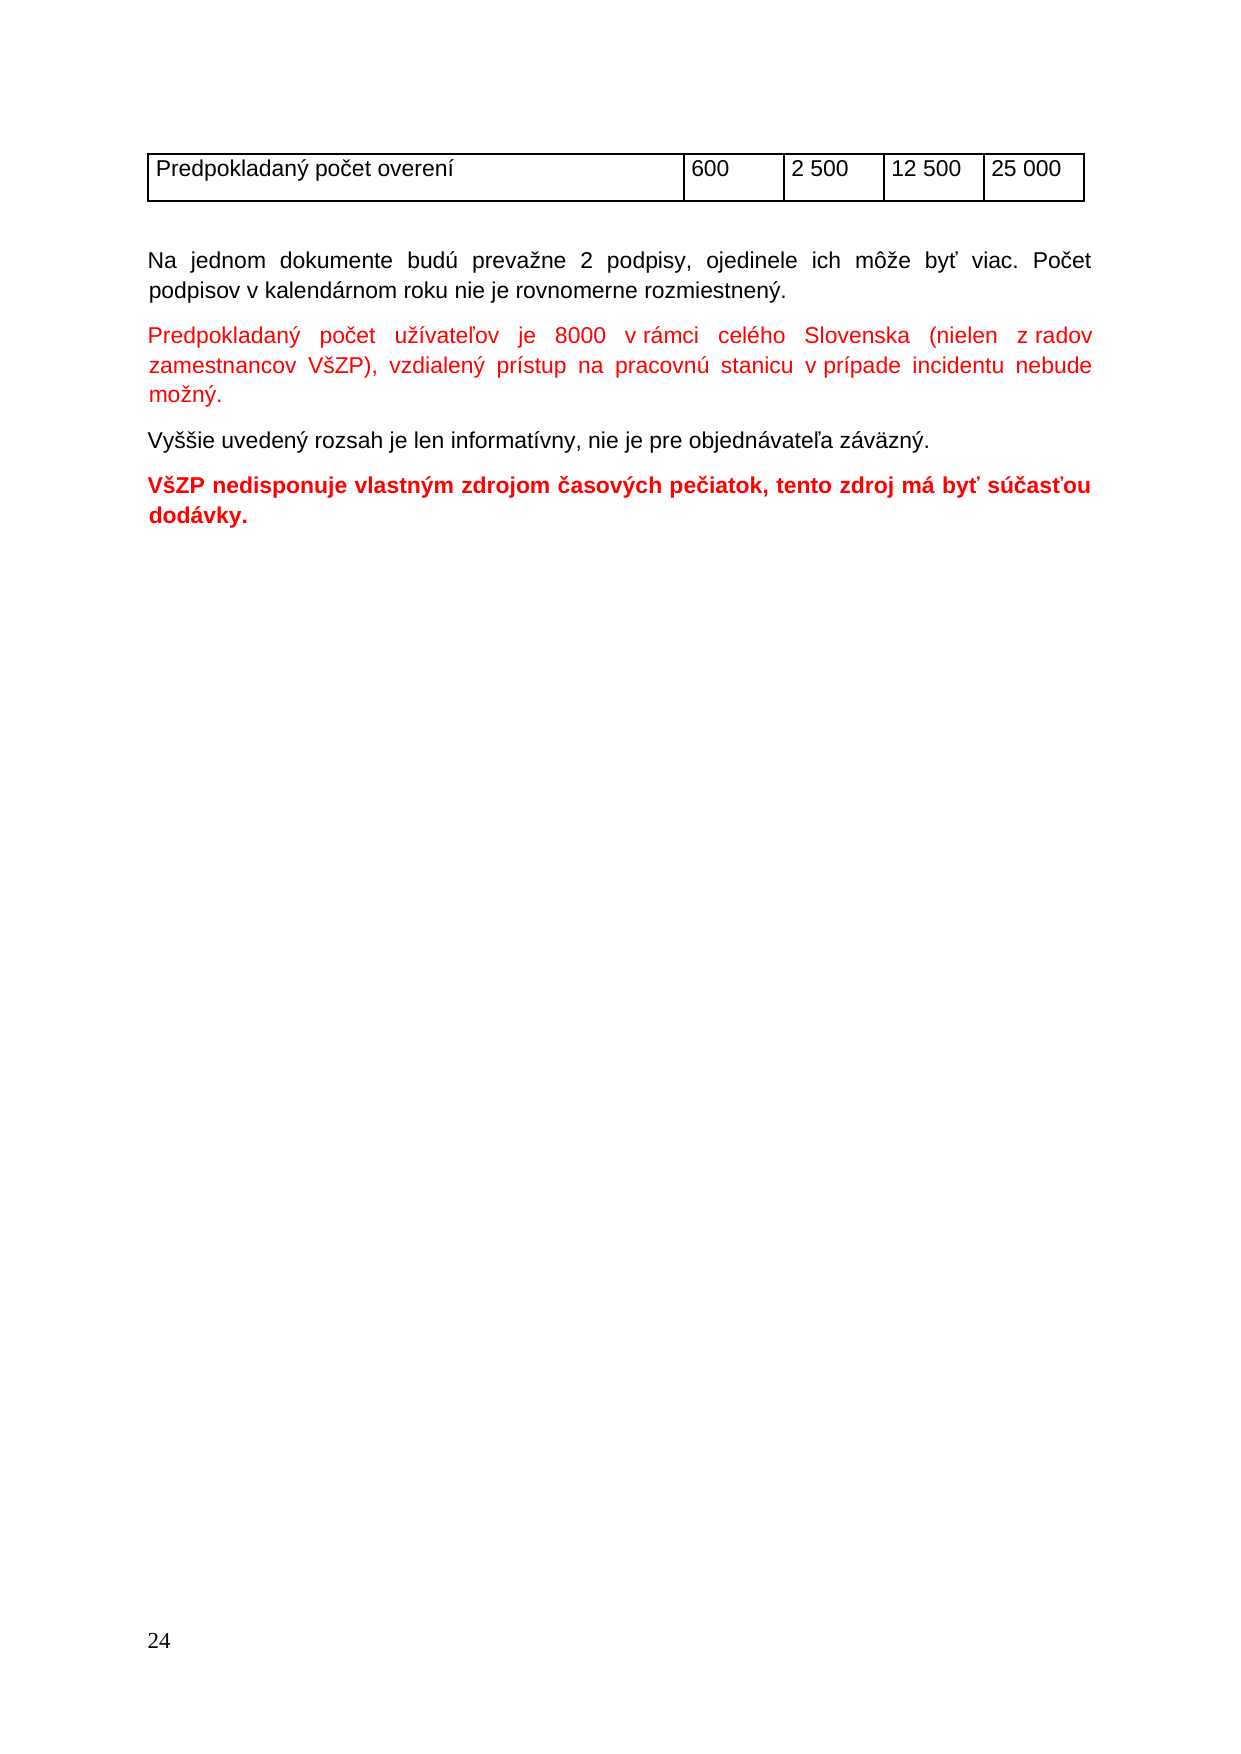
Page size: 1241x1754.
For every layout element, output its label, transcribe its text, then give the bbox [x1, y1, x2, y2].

table_cell Predpokladaný počet overení [149, 155, 683, 200]
table_cell 600 [685, 155, 783, 200]
text VšZP nedisponuje vlastným zdrojom časových pečiatok, tento zdroj má byť súčasťou dodávky. [147, 472, 1092, 528]
text Na jednom dokumente budú prevažne 2 podpisy, ojedinele ich môže byť viac. Počet podpisov v kalendárnom roku nie je rovnomerne rozmiestnený. [147, 247, 1092, 303]
text Vyššie uvedený rozsah je len informatívny, nie je pre objednávateľa záväzný. [147, 427, 1092, 453]
text Predpokladaný počet užívateľov je 8000 v rámci celého Slovenska (nielen z radov zamestnancov VšZP), vzdialený prístup na pracovnú stanicu v prípade incidentu nebude možný. [147, 322, 1092, 408]
table_cell 12 500 [885, 155, 983, 200]
table_cell 25 000 [985, 155, 1083, 200]
table_cell 2 500 [785, 155, 883, 200]
